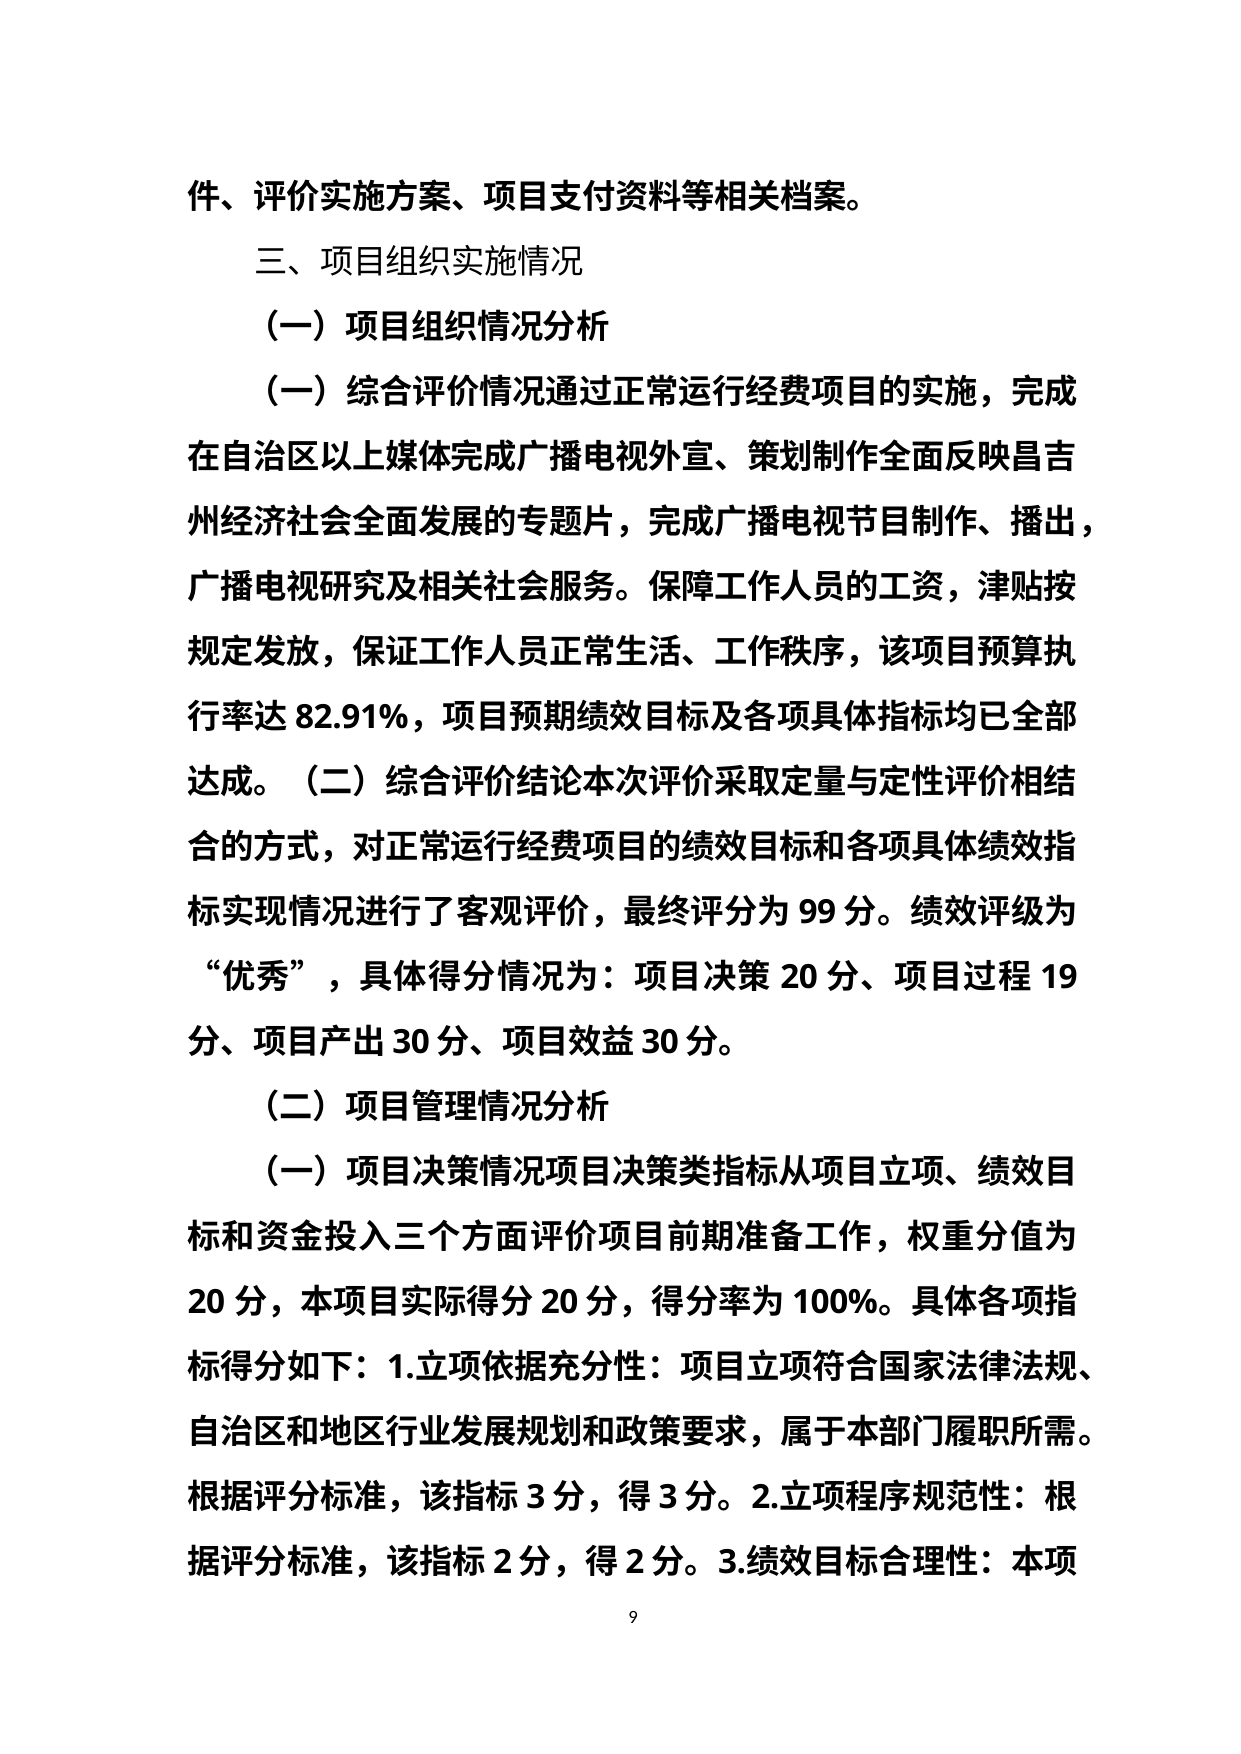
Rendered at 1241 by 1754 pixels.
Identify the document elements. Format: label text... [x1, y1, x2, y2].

text （一）项目组织情况分析 [187, 292, 1078, 357]
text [187, 162, 1078, 227]
text （一）综合评价情况通过正常运行经费项目的实施，完成在自治区以上媒体完成广播电视外宣、策划制作全面反映昌吉州经济社会全面发展的专题片，完成广播电视节目制作、播出，广播电视研究及相关社会服务。保障工作人员的工资，津贴按规定发放，保证工作人员正常生活、工作秩序，该项目预算执行率达82.91%，项目预期绩效目标及各项具体指标均已全部达成。（二）综合评价结论本次评价采取定量与定性评价相结合的方式，对正常运行经费项目的绩效目标和各项具体绩效指标实现情况进行了客观评价，最终评分为99分。绩效评级为“优秀”，具体得分情况为：项目决策20分、项目过程19分、项目产出30分、项目效益30分。 [187, 357, 1078, 1072]
text 三、项目组织实施情况 [187, 227, 1078, 292]
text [187, 1137, 1078, 1592]
text （二）项目管理情况分析 [187, 1072, 1078, 1137]
